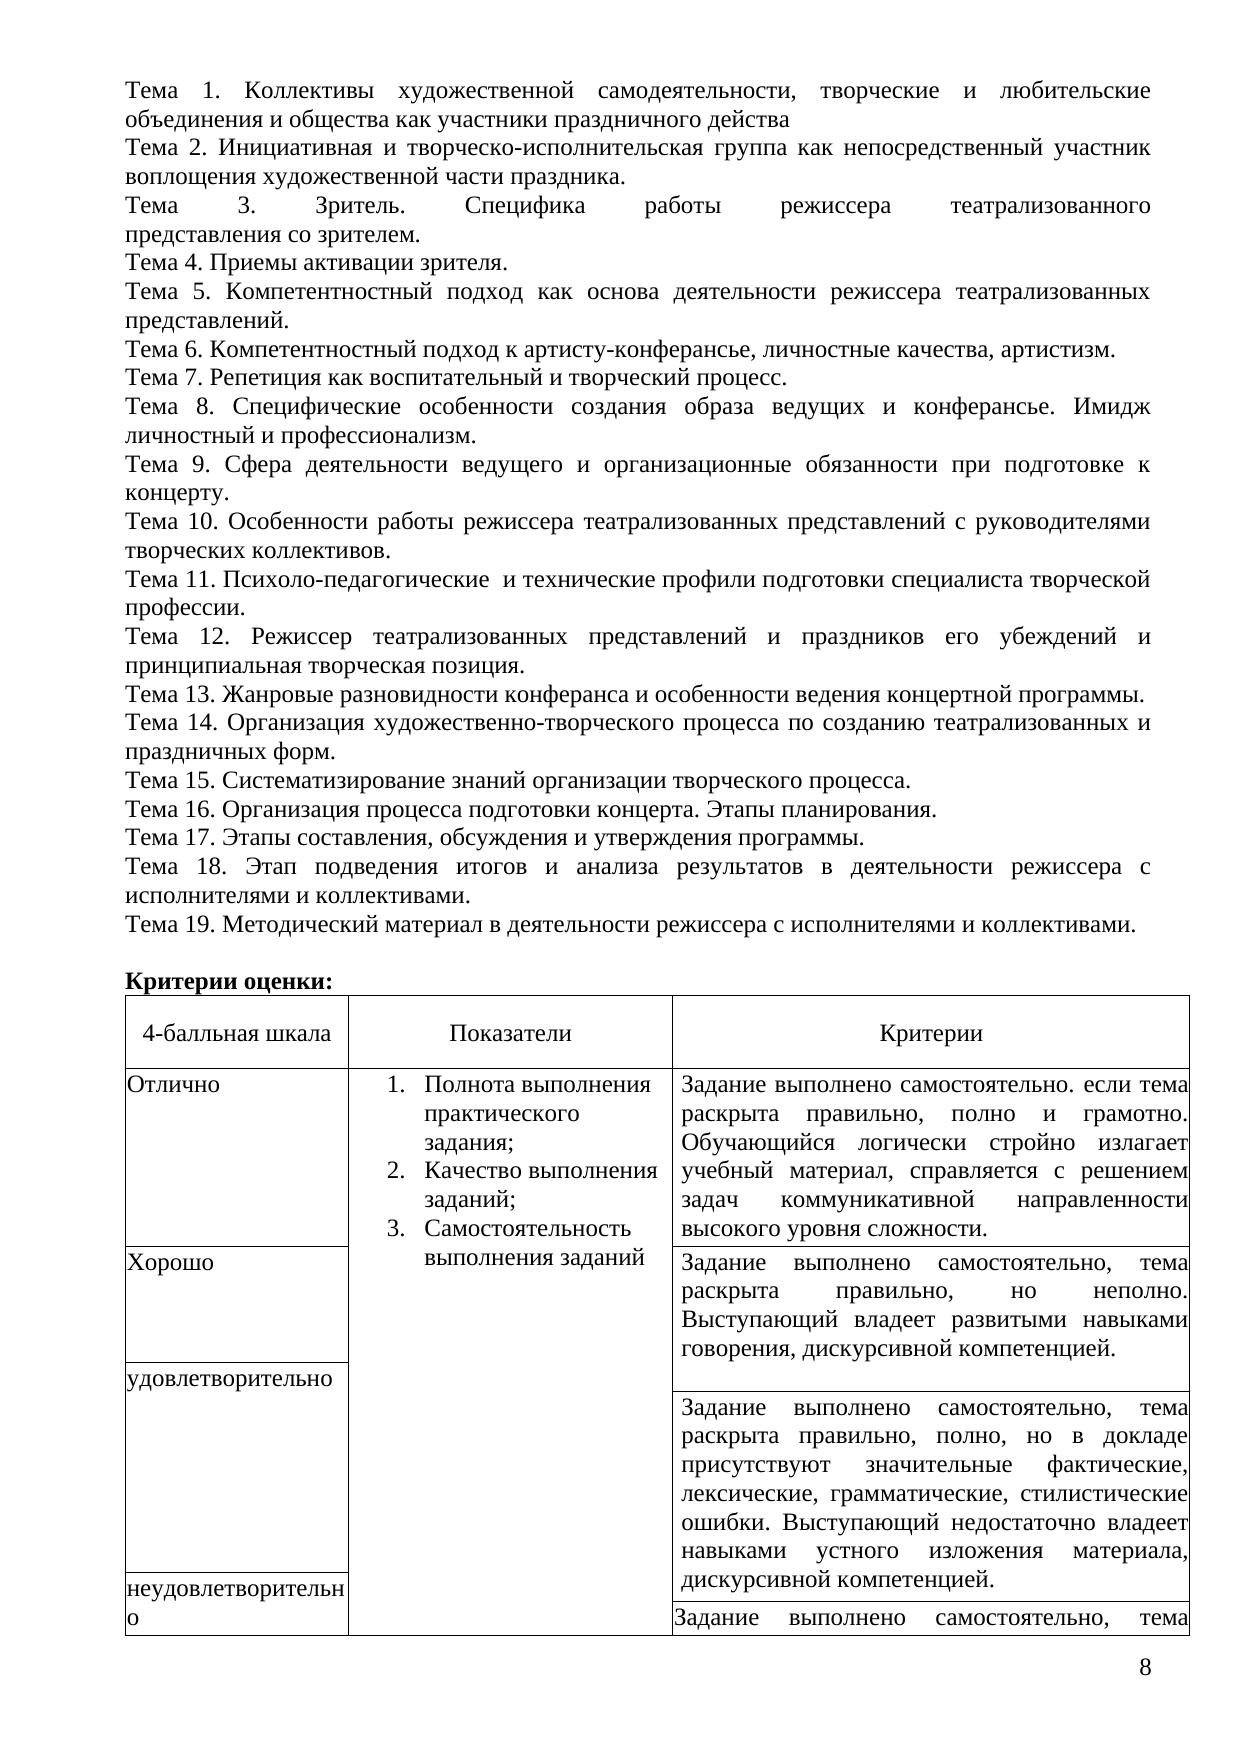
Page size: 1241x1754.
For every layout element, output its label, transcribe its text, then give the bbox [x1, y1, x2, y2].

table_cell Полнота выполнения практического задания; Качество выполнения заданий; Самостоятельность выполнения заданий [349, 1069, 672, 1635]
table_header Показатели [349, 996, 672, 1068]
text Тема 11. Психоло-педагогические и технические профили подготовки специалиста творческой профессии. [125, 564, 1152, 621]
table_header Критерии [673, 996, 1189, 1068]
table_cell Хорошо [126, 1247, 348, 1362]
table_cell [673, 1602, 1189, 1635]
text Тема 17. Этапы составления, обсуждения и утверждения программы. [125, 822, 1152, 851]
text Тема 7. Репетиция как воспитательный и творческий процесс. [125, 362, 1152, 391]
text Тема 12. Режиссер театрализованных представлений и праздников его убеждений и принципиальная творческая позиция. [125, 621, 1152, 679]
text Тема 15. Систематизирование знаний организации творческого процесса. [125, 765, 1152, 794]
text Тема 18. Этап подведения итогов и анализа результатов в деятельности режиссера с исполнителями и коллективами. [125, 851, 1152, 909]
table_cell Задание выполнено самостоятельно, тема раскрыта правильно, полно, но в докладе присутствуют значительные фактические, лексические, грамматические, стилистические ошибки. Выступающий недостаточно владеет навыками устного изложения материала, дискурсивной компетенцией. [673, 1392, 1189, 1601]
text Тема 9. Сфера деятельности ведущего и организационные обязанности при подготовке к концерту. [125, 449, 1152, 506]
table_cell неудовлетворительно [126, 1573, 348, 1635]
text Тема 3. Зритель. Специфика работы режиссера театрализованного представления со зрителем. [125, 190, 1152, 247]
table_header 4-балльная шкала [126, 996, 348, 1068]
text Тема 16. Организация процесса подготовки концерта. Этапы планирования. [125, 794, 1152, 822]
text Тема 13. Жанровые разновидности конферанса и особенности ведения концертной программы. [125, 679, 1152, 707]
text Тема 8. Специфические особенности создания образа ведущих и конферансье. Имидж личностный и профессионализм. [125, 391, 1152, 449]
text Тема 5. Компетентностный подход как основа деятельности режиссера театрализованных представлений. [125, 276, 1152, 334]
text Тема 4. Приемы активации зрителя. [125, 247, 1152, 276]
text Тема 2. Инициативная и творческо-исполнительская группа как непосредственный участник воплощения художественной части праздника. [125, 132, 1152, 190]
text Критерии оценки: [125, 966, 1152, 995]
table_cell Отлично [126, 1069, 348, 1246]
table_cell Задание выполнено самостоятельно. если тема раскрыта правильно, полно и грамотно. Обучающийся логически стройно излагает учебный материал, справляется с решением задач коммуникативной направленности высокого уровня сложности. [673, 1069, 1189, 1246]
text Тема 1. Коллективы художественной самодеятельности, творческие и любительские объединения и общества как участники праздничного действа [125, 75, 1152, 132]
table_cell удовлетворительно [126, 1363, 348, 1572]
table_cell Задание выполнено самостоятельно, тема раскрыта правильно, но неполно. Выступающий владеет развитыми навыками говорения, дискурсивной компетенцией. [673, 1247, 1189, 1391]
text Тема 10. Особенности работы режиссера театрализованных представлений с руководителями творческих коллективов. [125, 506, 1152, 564]
text Тема 14. Организация художественно-творческого процесса по созданию театрализованных и праздничных форм. [125, 707, 1152, 765]
text Тема 19. Методический материал в деятельности режиссера с исполнителями и коллективами. [125, 909, 1152, 937]
text Тема 6. Компетентностный подход к артисту-конферансье, личностные качества, артистизм. [125, 334, 1152, 362]
